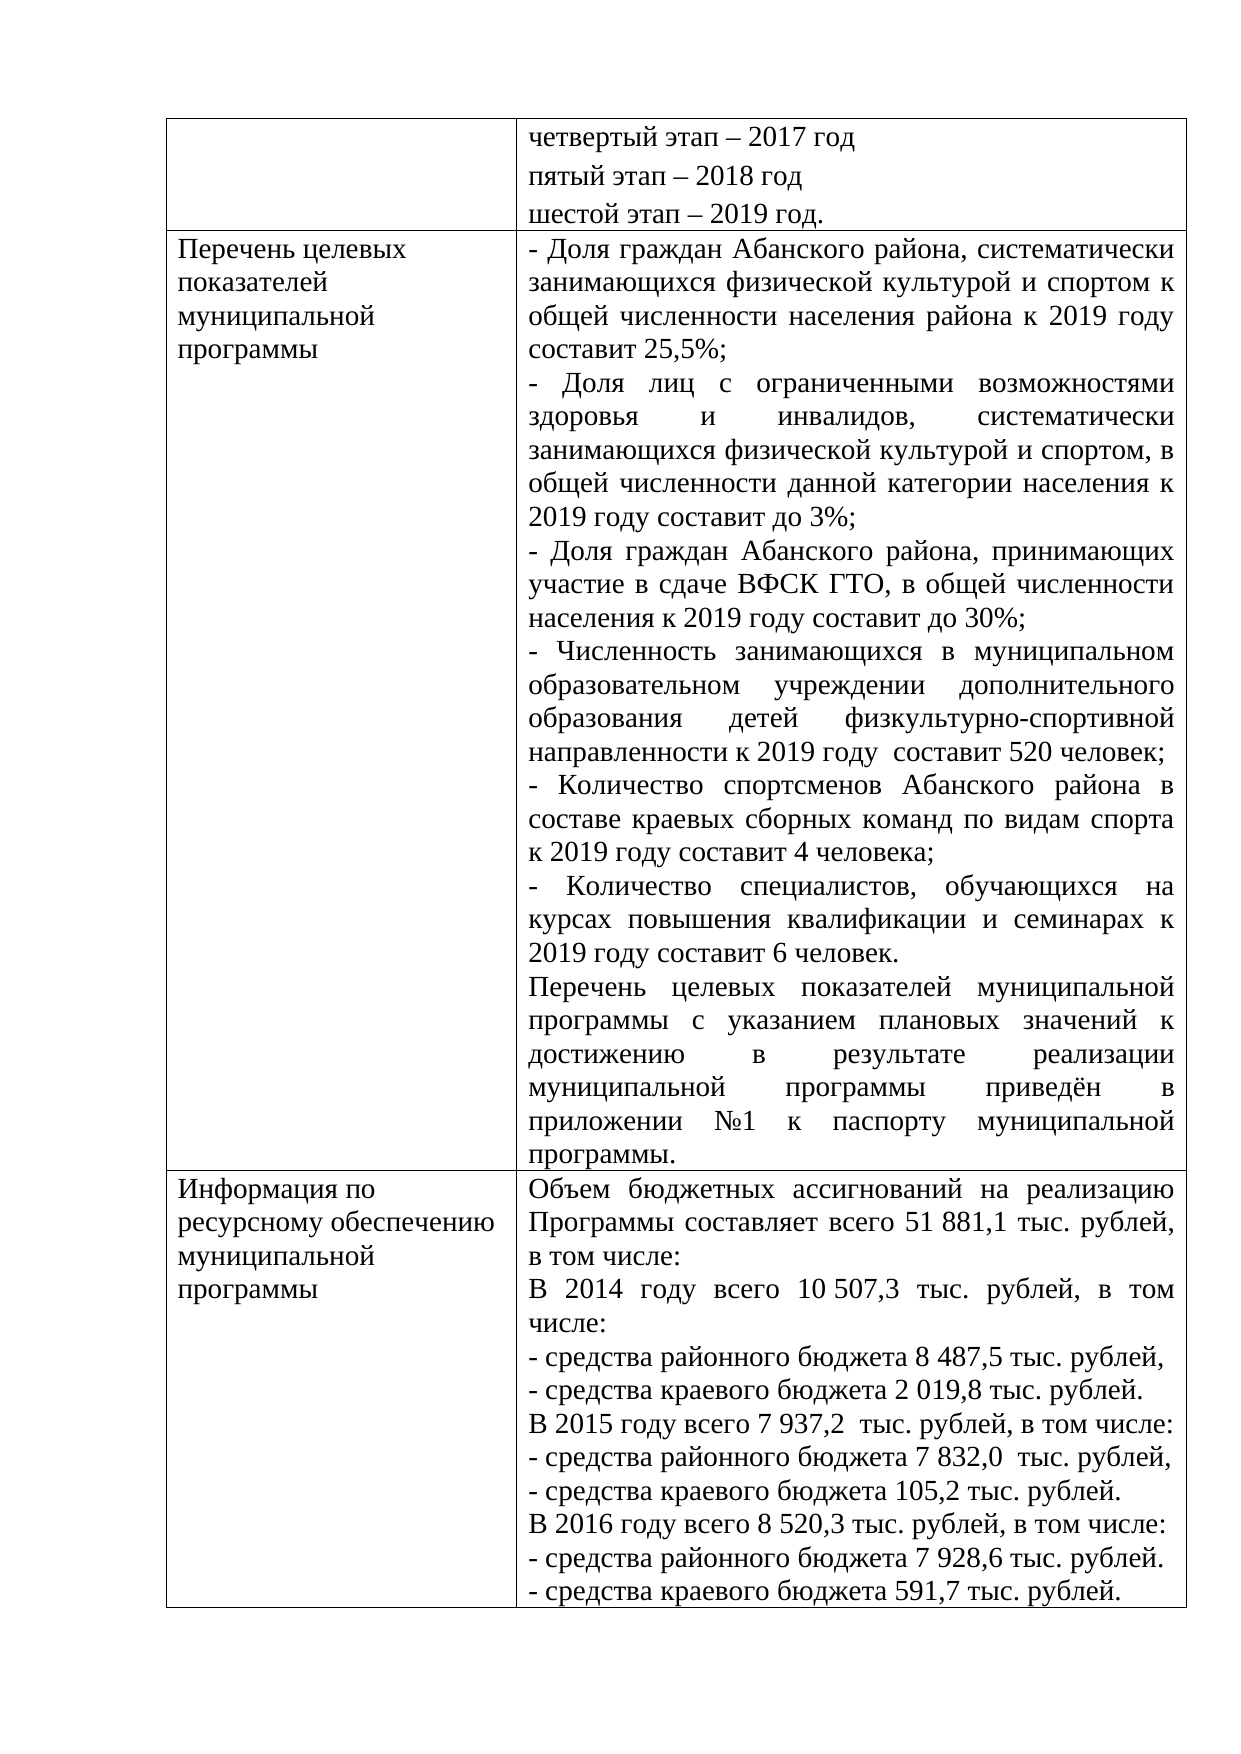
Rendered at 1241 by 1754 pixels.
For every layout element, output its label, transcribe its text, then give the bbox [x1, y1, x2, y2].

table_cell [167, 119, 516, 230]
table_cell Перечень целевых показателей муниципальной программы [167, 231, 516, 1170]
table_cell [167, 1171, 516, 1607]
table_cell - Доля граждан Абанского района, систематически занимающихся физической культурой и спортом к общей численности населения района к 2019 году составит 25,5%; - Доля лиц с ограниченными возможностями здоровья и инвалидов, систематически занимающихся физической культурой и спортом, в общей численности данной категории населения к 2019 году составит до 3%; - Доля граждан Абанского района, принимающих участие в сдаче ВФСК ГТО, в общей численности населения к 2019 году составит до 30%; - Численность занимающихся в муниципальном образовательном учреждении дополнительного образования детей физкультурно-спортивной направленности к 2019 году составит 520 человек; - Количество спортсменов Абанского района в составе краевых сборных команд по видам спорта к 2019 году составит 4 человека; - Количество специалистов, обучающихся на курсах повышения квалификации и семинарах к 2019 году составит 6 человек. Перечень целевых показателей муниципальной программы с указанием плановых значений к достижению в результате реализации муниципальной программы приведён в приложении №1 к паспорту муниципальной программы. [517, 231, 1186, 1170]
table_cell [517, 119, 1186, 230]
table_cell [517, 1171, 1186, 1607]
